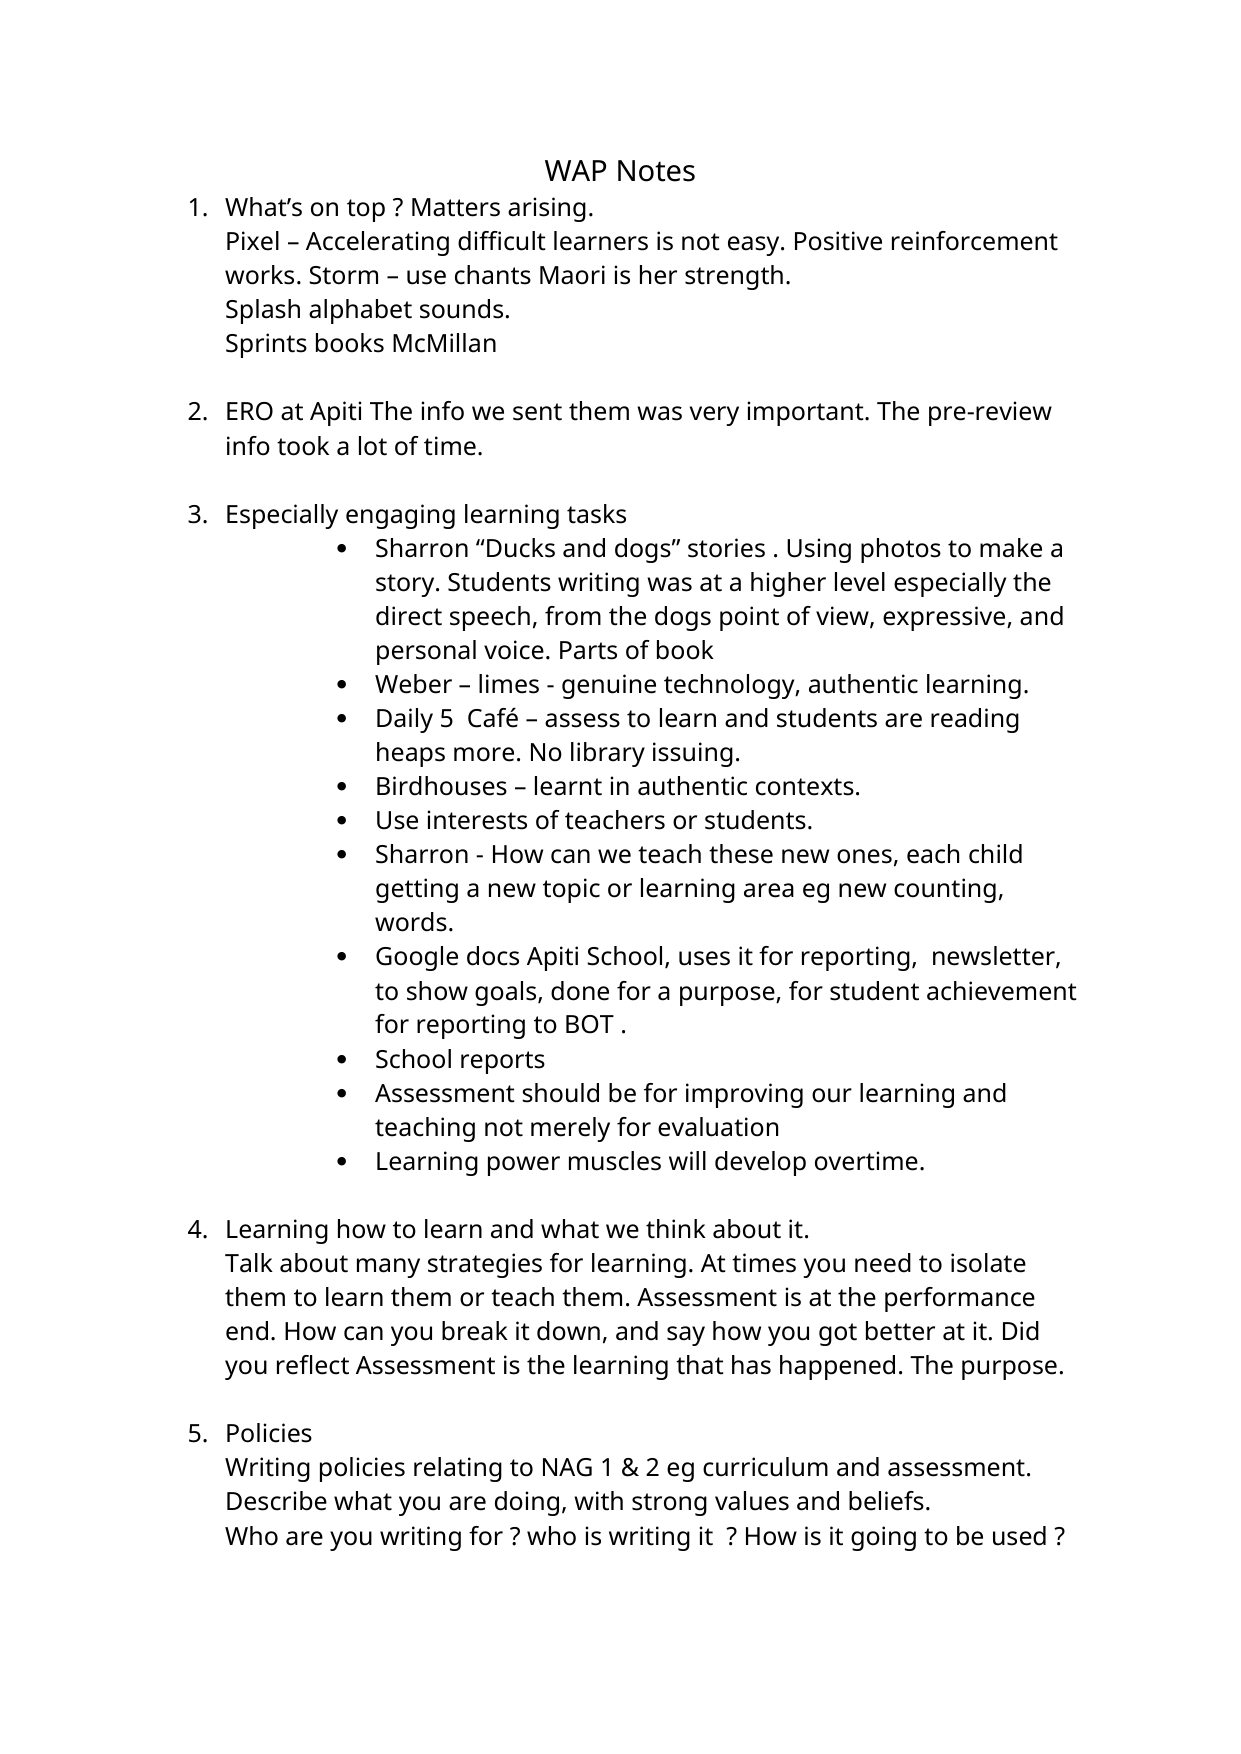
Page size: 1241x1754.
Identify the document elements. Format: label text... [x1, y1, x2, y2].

list Use interests of teachers or students. [337, 803, 1090, 837]
list Sharron “Ducks and dogs” stories . Using photos to make a story. Students writing was at a higher level especially the direct speech, from the dogs point of view, expressive, and personal voice. Parts of book [337, 530, 1090, 667]
list Learning how to learn and what we think about it. [187, 1212, 1090, 1246]
list School reports [337, 1041, 1090, 1075]
list What’s on top ? Matters arising. [187, 190, 1090, 224]
text WAP Notes [150, 150, 1090, 190]
list Learning power muscles will develop overtime. [337, 1143, 1090, 1177]
list Assessment should be for improving our learning and teaching not merely for evaluation [337, 1075, 1090, 1143]
text Pixel – Accelerating difficult learners is not easy. Positive reinforcement works. Storm – use chants Maori is her strength. [225, 224, 1090, 292]
text Who are you writing for ? who is writing it ? How is it going to be used ? [225, 1518, 1090, 1552]
list Policies [187, 1416, 1090, 1450]
list Birdhouses – learnt in authentic contexts. [337, 769, 1090, 803]
list Daily 5 Café – assess to learn and students are reading heaps more. No library issuing. [337, 701, 1090, 769]
list Especially engaging learning tasks [187, 496, 1090, 530]
list Weber – limes - genuine technology, authentic learning. [337, 667, 1090, 701]
text Talk about many strategies for learning. At times you need to isolate them to learn them or teach them. Assessment is at the performance end. How can you break it down, and say how you got better at it. Did you reflect Assessment is the learning that has happened. The purpose. [225, 1246, 1090, 1382]
text Writing policies relating to NAG 1 & 2 eg curriculum and assessment. Describe what you are doing, with strong values and beliefs. [225, 1450, 1090, 1518]
list Sharron - How can we teach these new ones, each child getting a new topic or learning area eg new counting, words. [337, 837, 1090, 939]
text Sprints books McMillan [150, 326, 1090, 360]
list ERO at Apiti The info we sent them was very important. The pre-review info took a lot of time. [187, 394, 1090, 462]
text Splash alphabet sounds. [150, 292, 1090, 326]
list Google docs Apiti School, uses it for reporting, newsletter, to show goals, done for a purpose, for student achievement for reporting to BOT . [337, 939, 1090, 1041]
